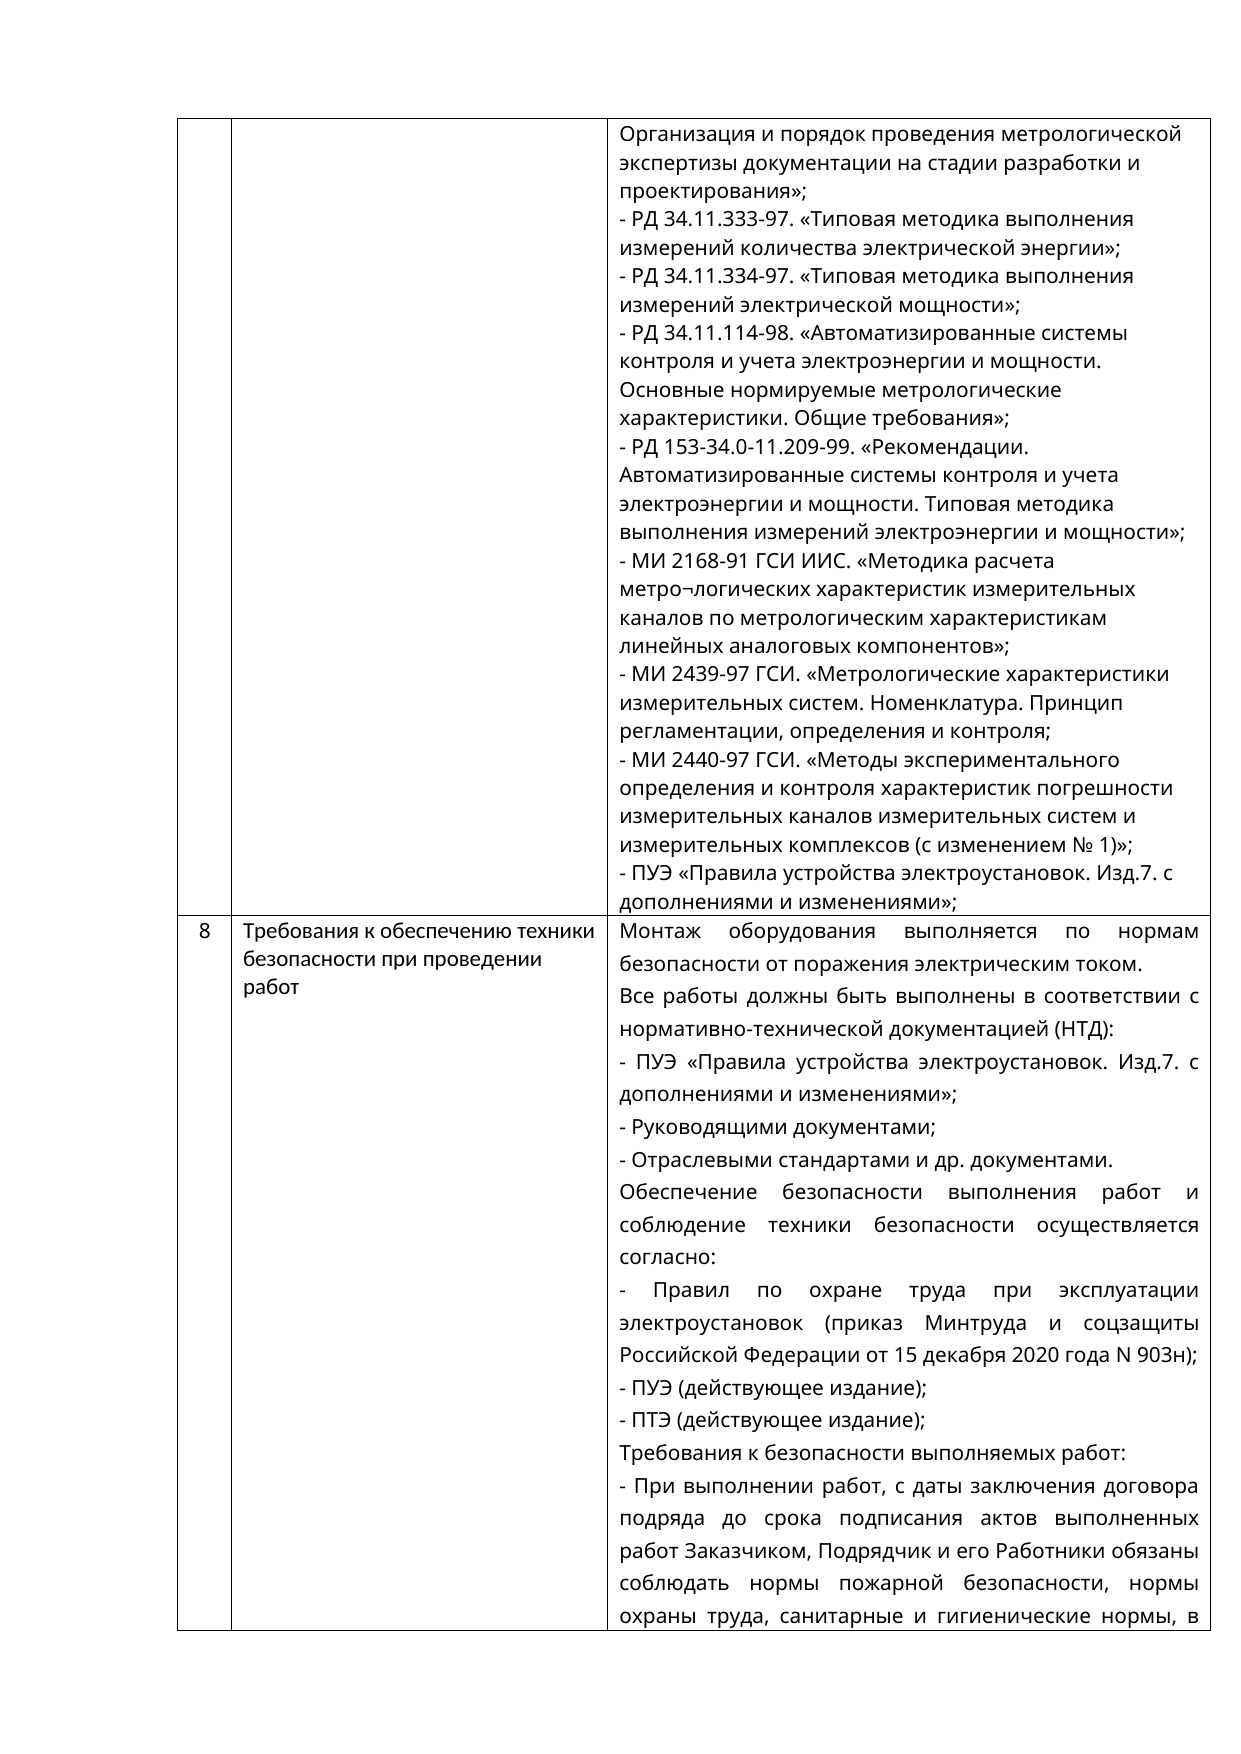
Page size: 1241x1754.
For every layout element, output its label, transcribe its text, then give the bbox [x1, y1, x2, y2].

table_cell 8 [178, 916, 231, 1629]
table_cell 7 [178, 119, 231, 915]
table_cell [608, 119, 1210, 915]
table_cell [232, 119, 607, 915]
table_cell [232, 916, 607, 1629]
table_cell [608, 916, 1210, 1629]
